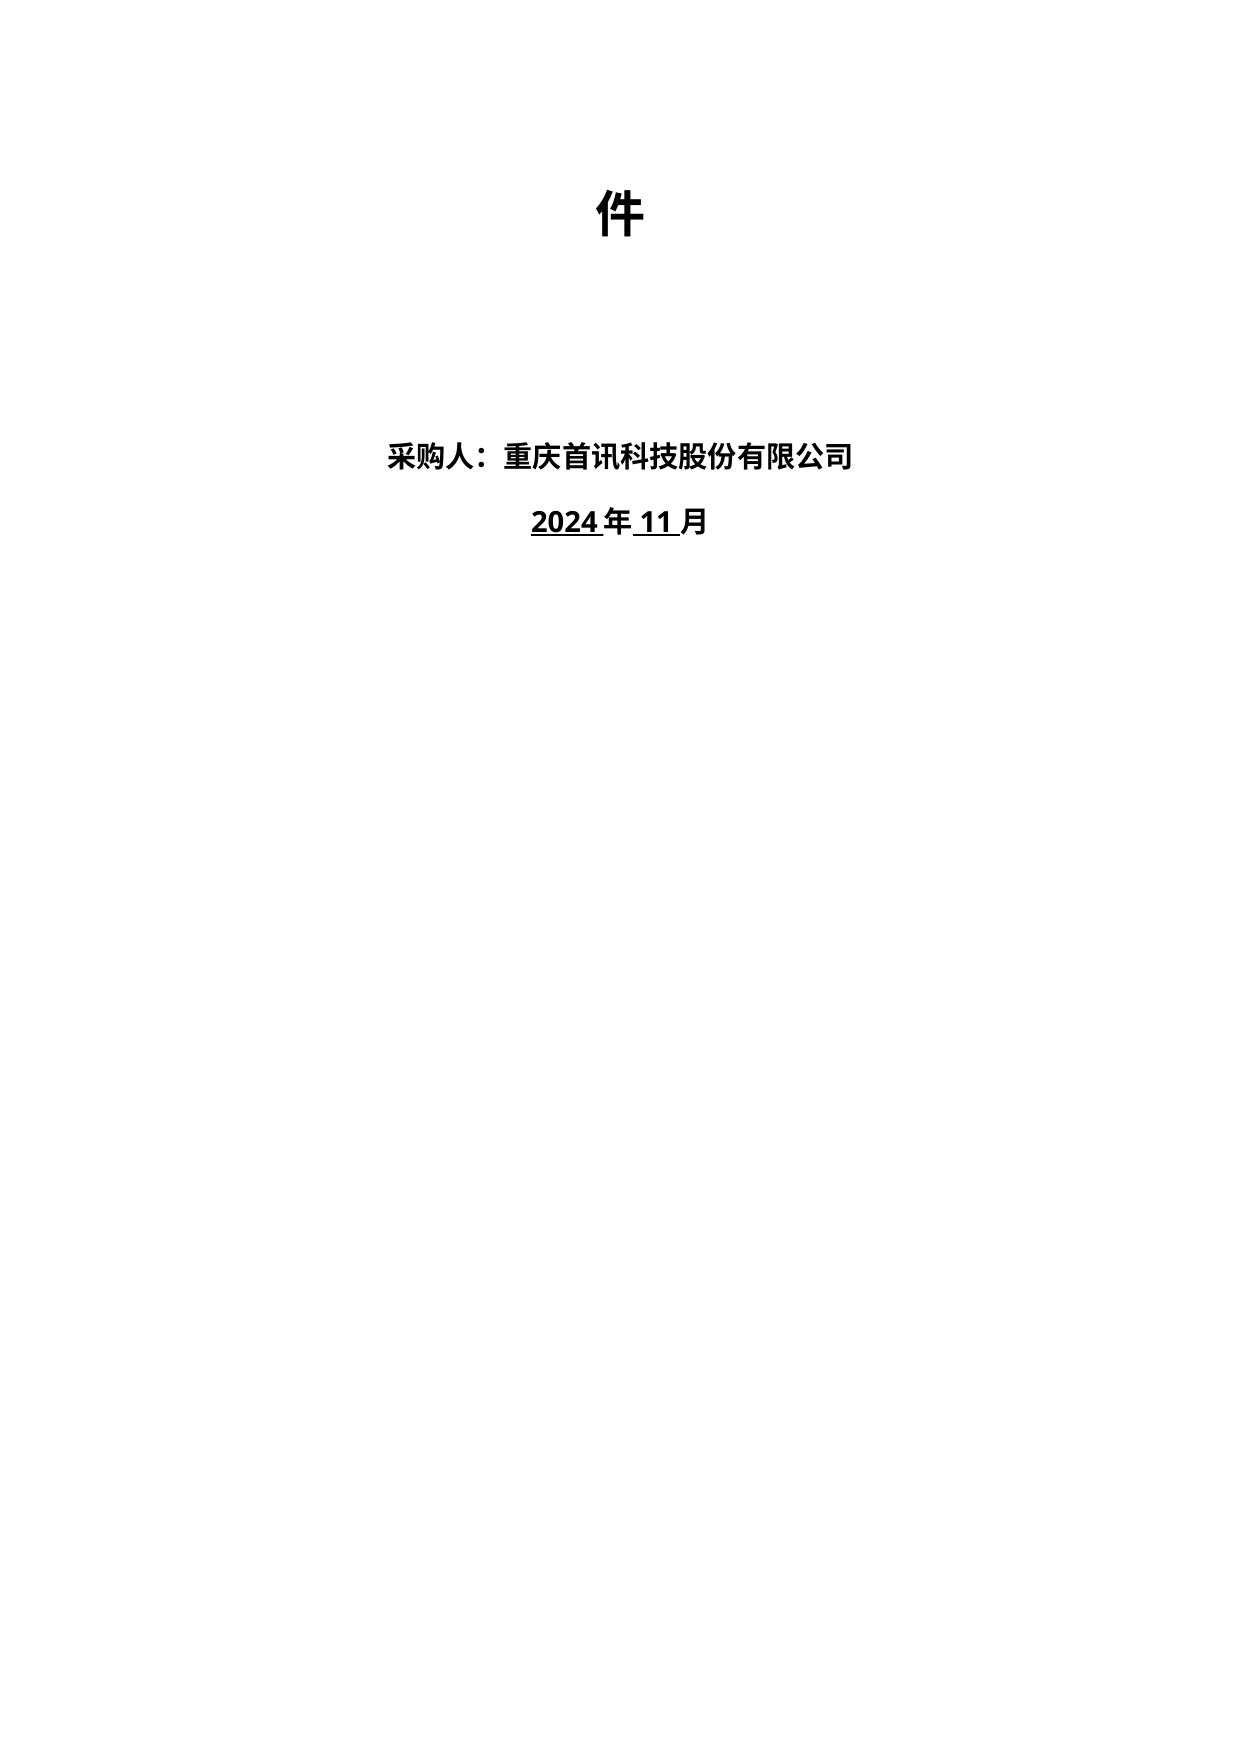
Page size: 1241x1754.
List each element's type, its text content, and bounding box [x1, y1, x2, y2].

text 采购人：重庆首讯科技股份有限公司 [118, 422, 1122, 487]
text 2024年 11 月 [118, 487, 1122, 552]
text 件 [118, 162, 1122, 259]
